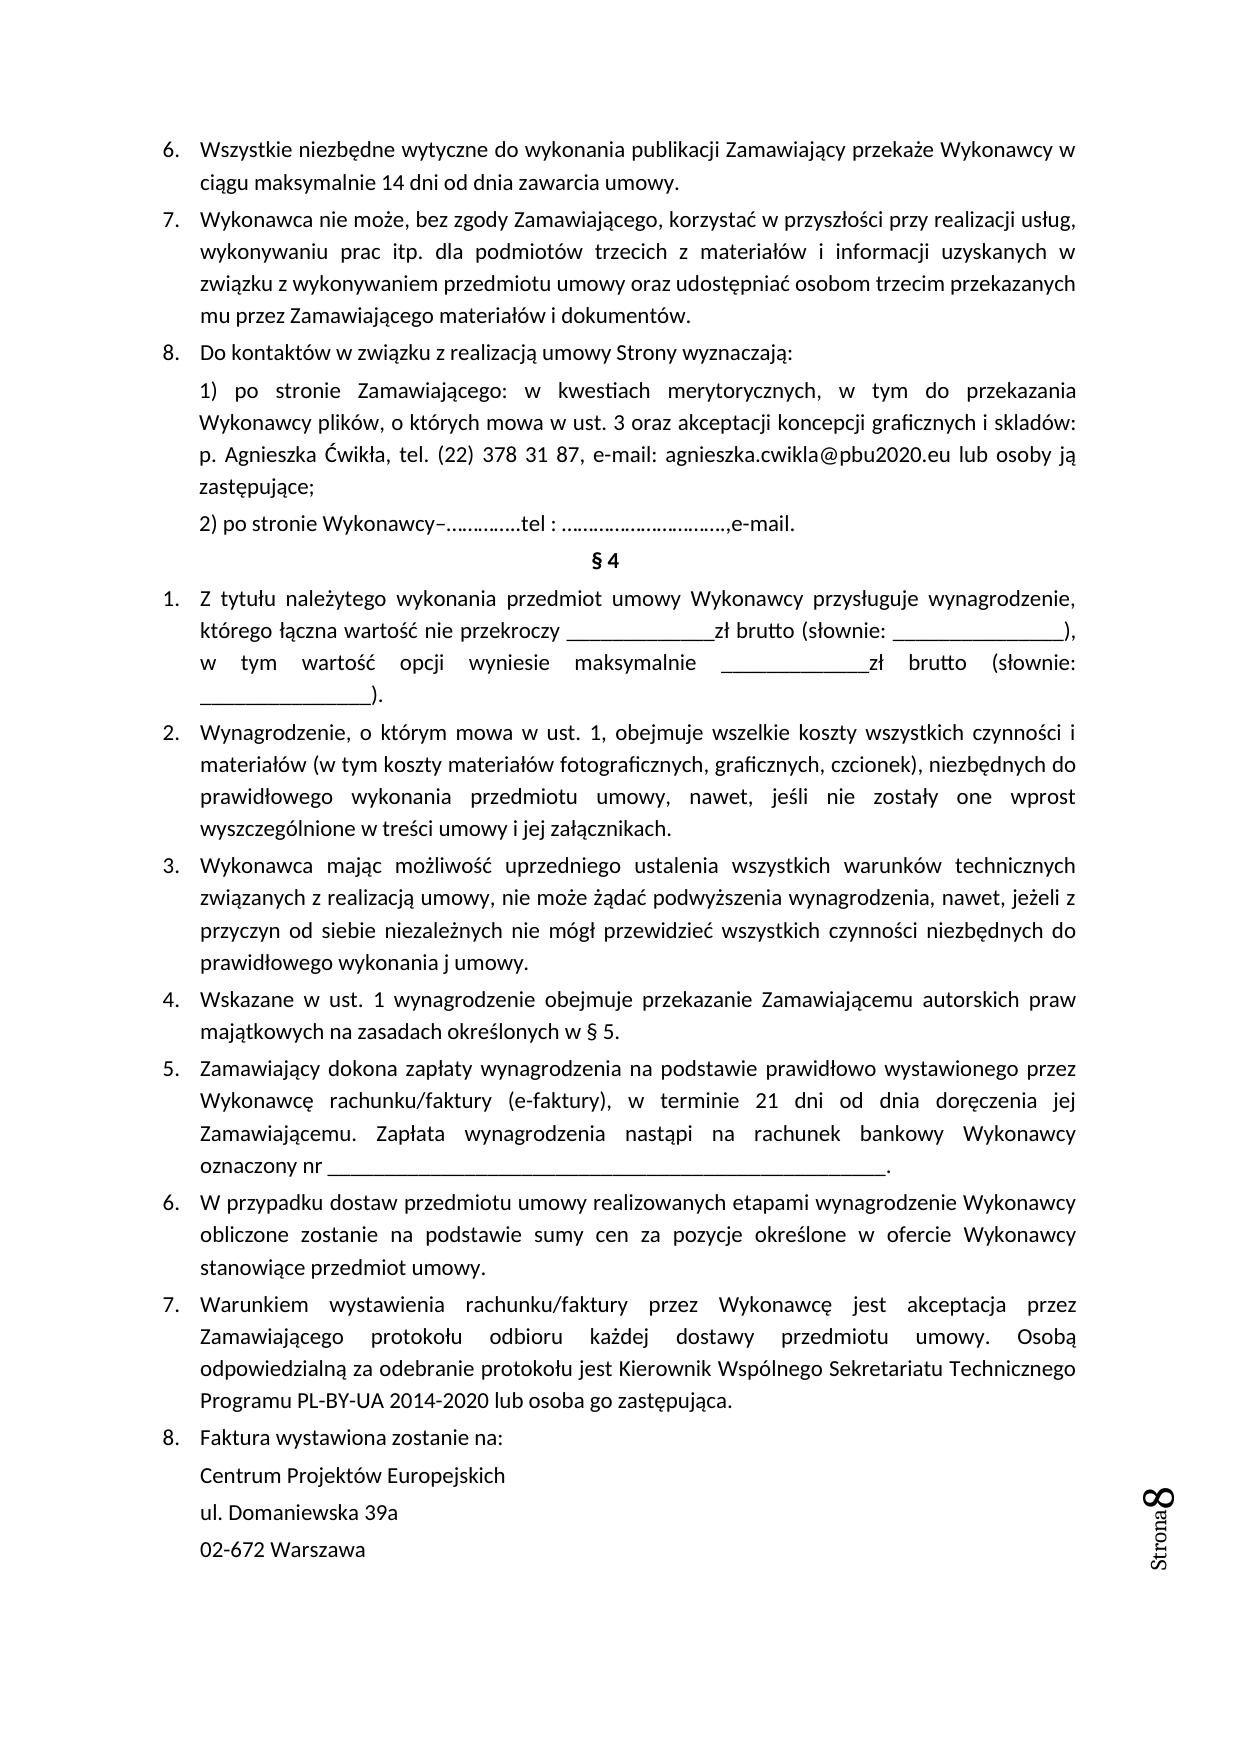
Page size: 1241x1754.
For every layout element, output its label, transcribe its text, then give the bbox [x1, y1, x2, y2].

text 2) po stronie Wykonawcy–…………..tel : ………………………….,e-mail. [125, 509, 1077, 537]
list Warunkiem wystawienia rachunku/faktury przez Wykonawcę jest akceptacja przez Zamawiającego protokołu odbioru każdej dostawy przedmiotu umowy. Osobą odpowiedzialną za odebranie protokołu jest Kierownik Wspólnego Sekretariatu Technicznego Programu PL-BY-UA 2014-2020 lub osoba go zastępująca. [162, 1290, 1077, 1414]
list W przypadku dostaw przedmiotu umowy realizowanych etapami wynagrodzenie Wykonawcy obliczone zostanie na podstawie sumy cen za pozycje określone w ofercie Wykonawcy stanowiące przedmiot umowy. [162, 1188, 1077, 1281]
list Do kontaktów w związku z realizacją umowy Strony wyznaczają: [162, 338, 1077, 367]
list Zamawiający dokona zapłaty wynagrodzenia na podstawie prawidłowo wystawionego przez Wykonawcę rachunku/faktury (e-faktury), w terminie 21 dni od dnia doręczenia jej Zamawiającemu. Zapłata wynagrodzenia nastąpi na rachunek bankowy Wykonawcy oznaczony nr _________________________________________________. [162, 1054, 1077, 1179]
text Centrum Projektów Europejskich [200, 1461, 1077, 1489]
list Wynagrodzenie, o którym mowa w ust. 1, obejmuje wszelkie koszty wszystkich czynności i materiałów (w tym koszty materiałów fotograficznych, graficznych, czcionek), niezbędnych do prawidłowego wykonania przedmiotu umowy, nawet, jeśli nie zostały one wprost wyszczególnione w treści umowy i jej załącznikach. [162, 718, 1077, 842]
list Wszystkie niezbędne wytyczne do wykonania publikacji Zamawiający przekaże Wykonawcy w ciągu maksymalnie 14 dni od dnia zawarcia umowy. [162, 135, 1077, 196]
text 1) po stronie Zamawiającego: w kwestiach merytorycznych, w tym do przekazania Wykonawcy plików, o których mowa w ust. 3 oraz akceptacji koncepcji graficznych i skladów: p. Agnieszka Ćwikła, tel. (22) 378 31 87, e-mail: agnieszka.cwikla@pbu2020.eu lub osoby ją zastępujące; [199, 376, 1077, 500]
text ul. Domaniewska 39a [200, 1498, 1077, 1526]
text 02-672 Warszawa [200, 1535, 1077, 1563]
list Wykonawca mając możliwość uprzedniego ustalenia wszystkich warunków technicznych związanych z realizacją umowy, nie może żądać podwyższenia wynagrodzenia, nawet, jeżeli z przyczyn od siebie niezależnych nie mógł przewidzieć wszystkich czynności niezbędnych do prawidłowego wykonania j umowy. [162, 851, 1077, 976]
list Wskazane w ust. 1 wynagrodzenie obejmuje przekazanie Zamawiającemu autorskich praw majątkowych na zasadach określonych w § 5. [162, 985, 1077, 1045]
list Wykonawca nie może, bez zgody Zamawiającego, korzystać w przyszłości przy realizacji usług, wykonywaniu prac itp. dla podmiotów trzecich z materiałów i informacji uzyskanych w związku z wykonywaniem przedmiotu umowy oraz udostępniać osobom trzecim przekazanych mu przez Zamawiającego materiałów i dokumentów. [162, 205, 1077, 329]
list Z tytułu należytego wykonania przedmiot umowy Wykonawcy przysługuje wynagrodzenie, którego łączna wartość nie przekroczy _____________zł brutto (słownie: _______________), w tym wartość opcji wyniesie maksymalnie _____________zł brutto (słownie: _______________). [162, 584, 1077, 708]
list Faktura wystawiona zostanie na: [162, 1423, 1077, 1452]
text § 4 [591, 547, 1077, 575]
